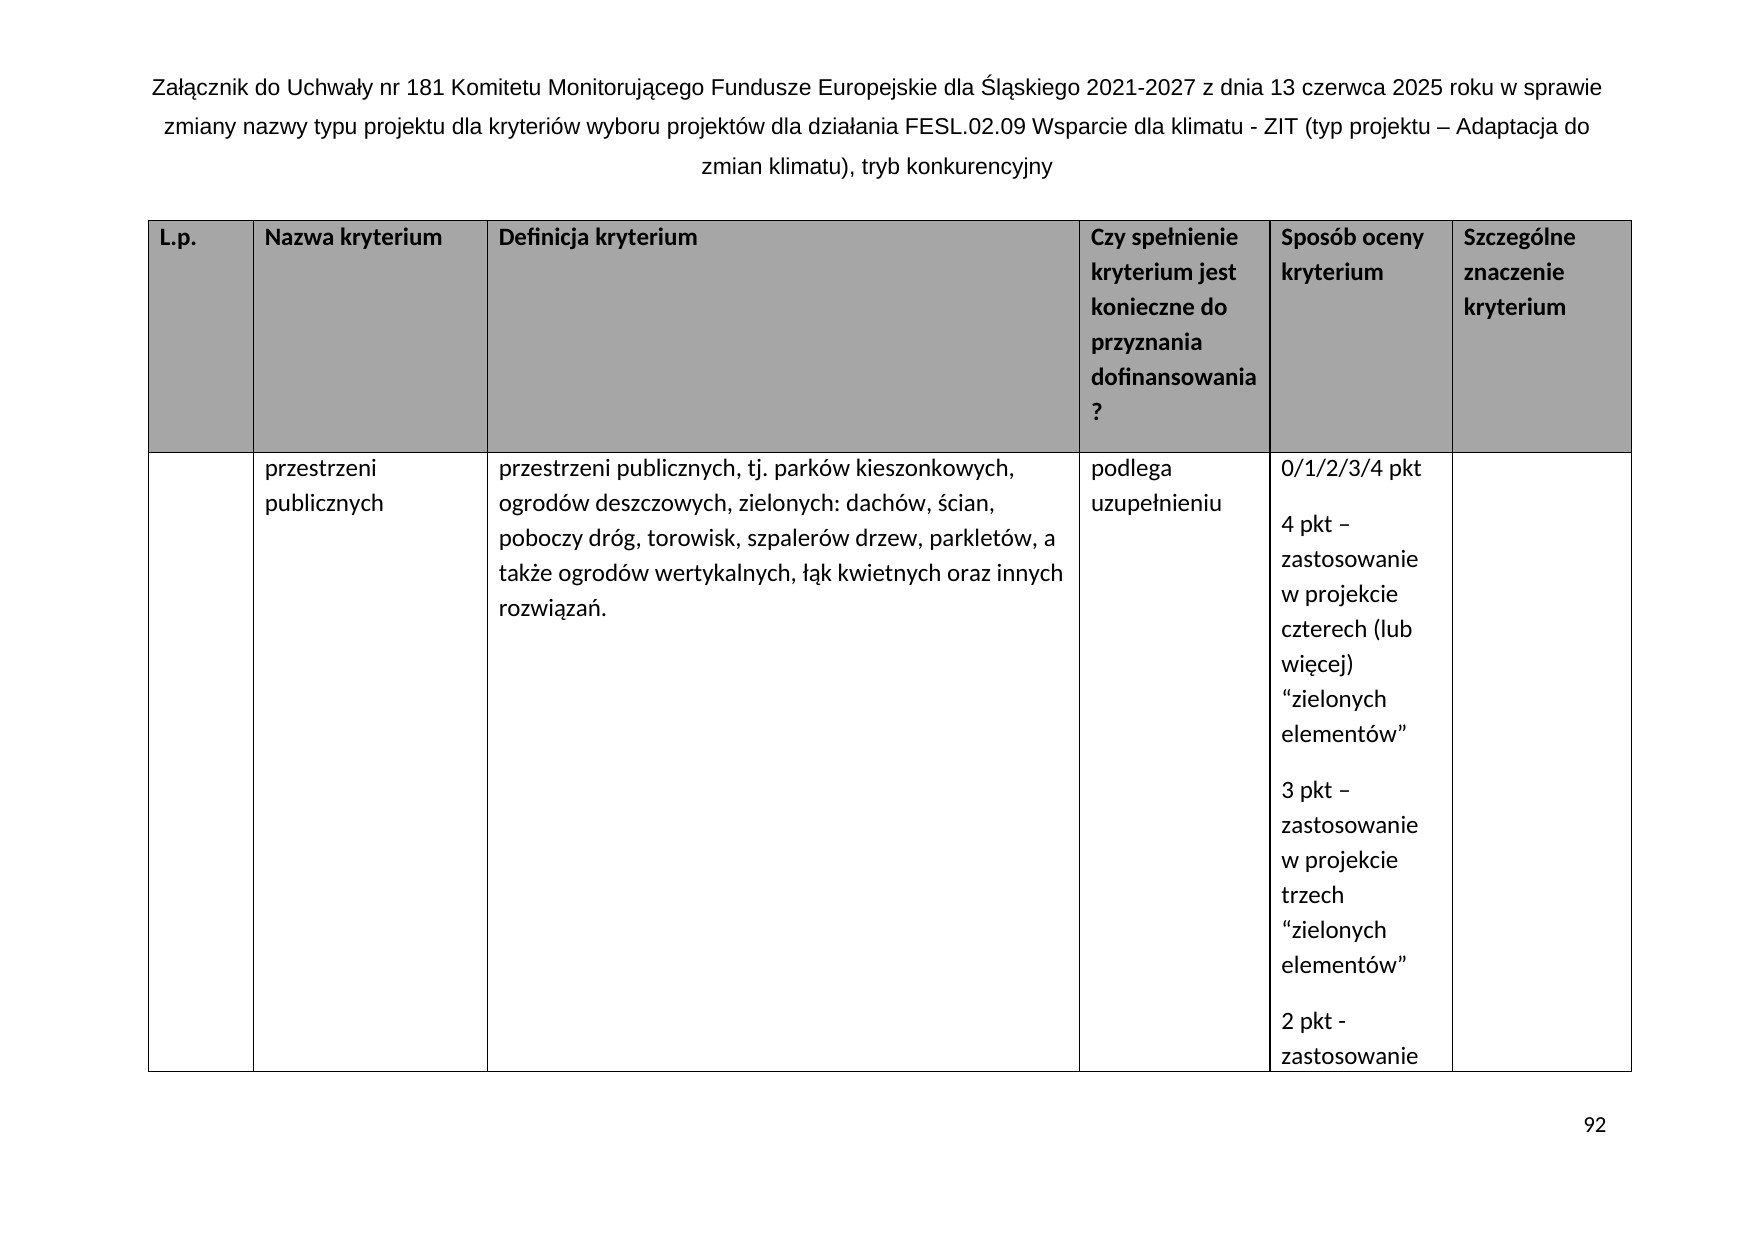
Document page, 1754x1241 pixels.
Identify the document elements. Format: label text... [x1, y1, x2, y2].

table_header L.p. [149, 221, 253, 452]
table_cell Punktowe Skala 0/1/2/3/4 pkt 4 pkt – zastosowanie w projekcie czterech (lub więcej) “zielonych elementów” 3 pkt – zastosowanie w projekcie trzech “zielonych elementów” 2 pkt - zastosowanie w projekcie dwóch “zielonych elementów” 1 pkt – zastosowanie jednego “zielonego elementu” 0 pkt – brak zastosowania zieleni w kształtowaniu przestrzeni publicznych Punkty nie sumują się Max 4 pkt [1271, 453, 1452, 1071]
table_header Definicja kryterium [488, 221, 1079, 452]
table_cell [1453, 453, 1631, 1071]
table_cell W ramach kryterium oceniane będzie zastosowanie elementów zielonej infrastruktury w kształtowaniu przestrzeni publicznych, tj. parków kieszonkowych, ogrodów deszczowych, zielonych: dachów, ścian, poboczy dróg, torowisk, szpalerów drzew, parkletów, a także ogrodów wertykalnych, łąk kwietnych oraz innych rozwiązań. [488, 453, 1079, 1071]
table_header Nazwa kryterium [254, 221, 487, 452]
table_cell Zastosowanie zieleni w kształtowaniu przestrzeni publicznych [254, 453, 487, 1071]
table_header Czy spełnienie kryterium jest konieczne do przyznania dofinansowania? [1080, 221, 1269, 452]
table_header Szczególne znaczenie kryterium [1453, 221, 1631, 452]
table_header Sposób oceny kryterium [1271, 221, 1452, 452]
table_cell NIE Kryterium nie podlega uzupełnieniu [1080, 453, 1269, 1071]
table_cell [149, 453, 253, 1071]
